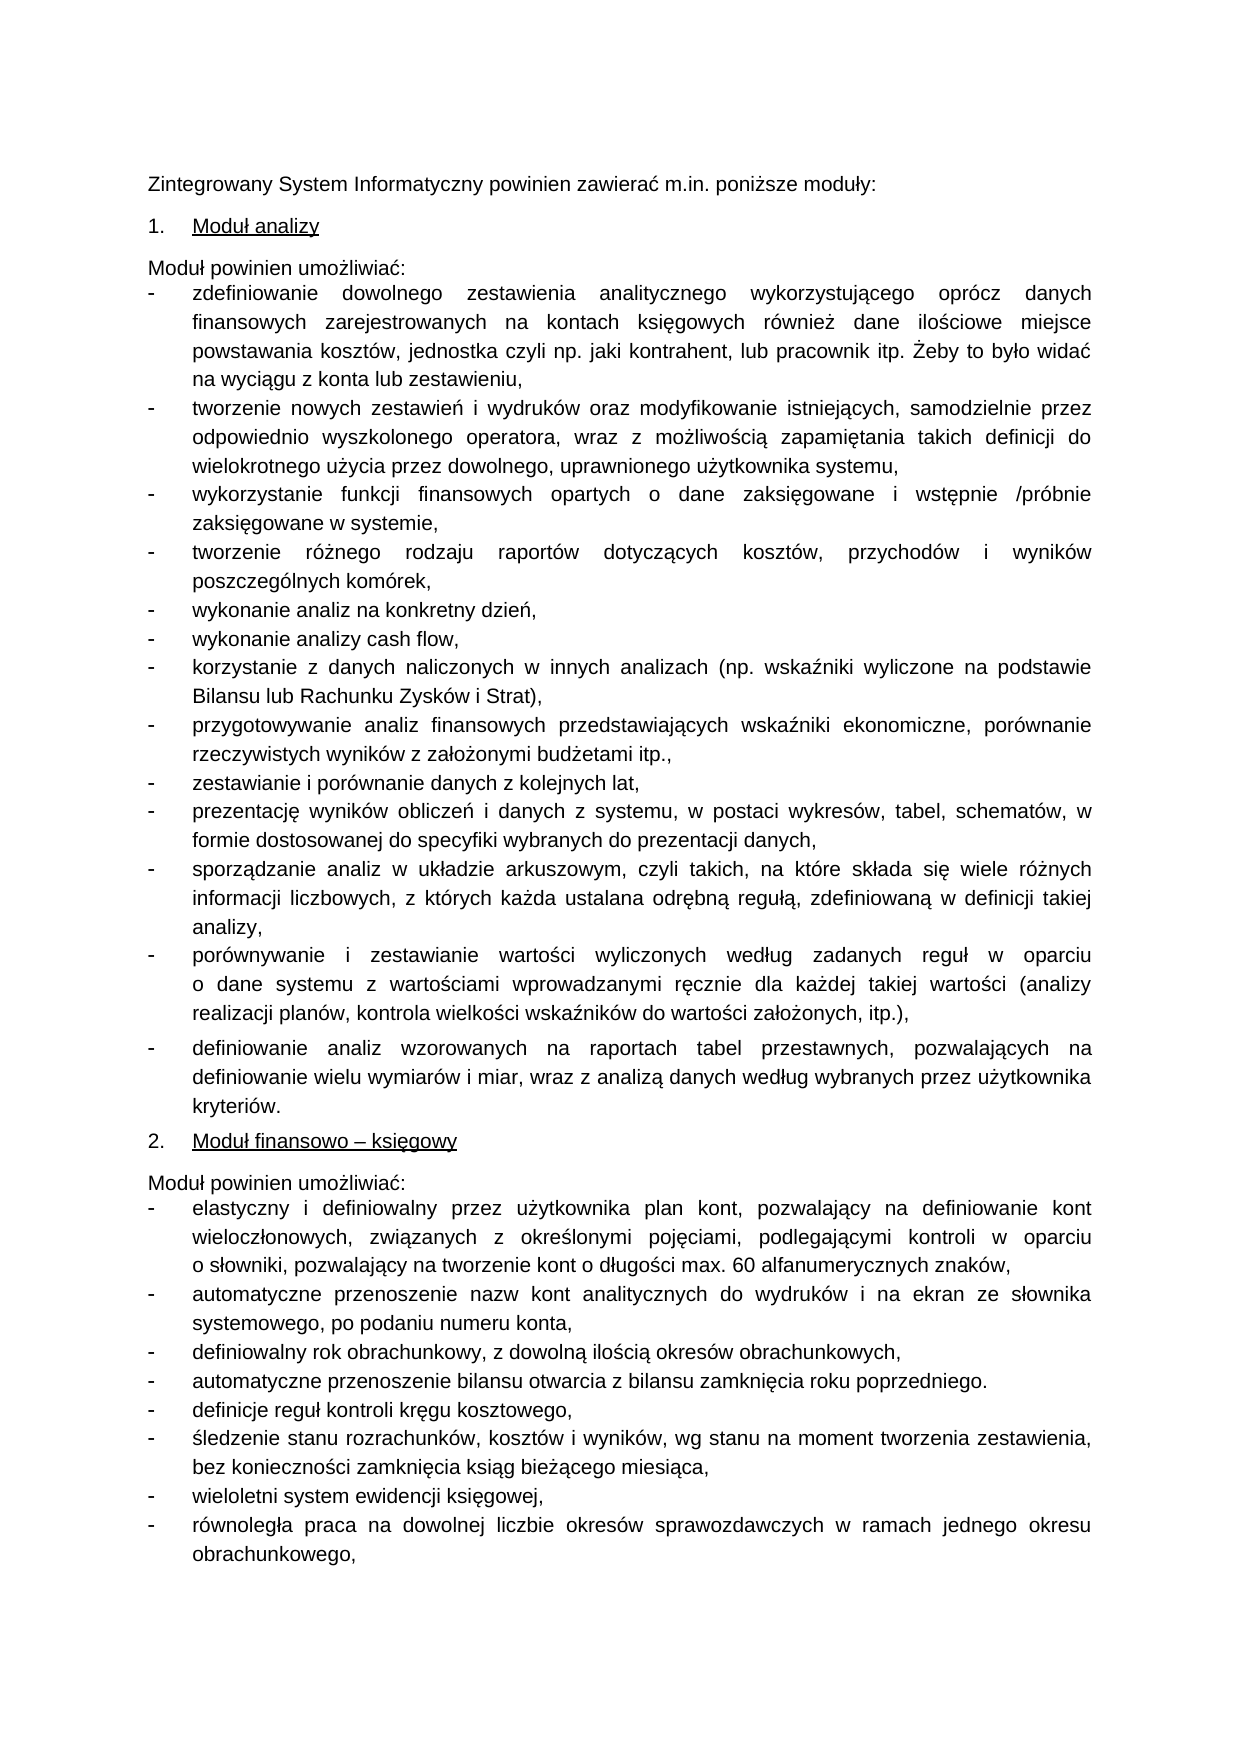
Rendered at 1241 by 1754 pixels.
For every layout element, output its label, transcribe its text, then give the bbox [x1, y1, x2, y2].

text Zintegrowany System Informatyczny powinien zawierać m.in. poniższe moduły: [148, 172, 1093, 196]
list prezentację wyników obliczeń i danych z systemu, w postaci wykresów, tabel, schematów, w formie dostosowanej do specyfiki wybranych do prezentacji danych, [148, 799, 1093, 852]
list przygotowywanie analiz finansowych przedstawiających wskaźniki ekonomiczne, porównanie rzeczywistych wyników z założonymi budżetami itp., [148, 713, 1093, 766]
list automatyczne przenoszenie bilansu otwarcia z bilansu zamknięcia roku poprzedniego. [148, 1368, 1093, 1393]
list porównywanie i zestawianie wartości wyliczonych według zadanych reguł w oparciu o dane systemu z wartościami wprowadzanymi ręcznie dla każdej takiej wartości (analizy realizacji planów, kontrola wielkości wskaźników do wartości założonych, itp.), [148, 943, 1093, 1025]
list wykonanie analizy cash flow, [148, 626, 1093, 650]
list tworzenie różnego rodzaju raportów dotyczących kosztów, przychodów i wyników poszczególnych komórek, [148, 540, 1093, 593]
list zestawianie i porównanie danych z kolejnych lat, [148, 770, 1093, 794]
list sporządzanie analiz w układzie arkuszowym, czyli takich, na które składa się wiele różnych informacji liczbowych, z których każda ustalana odrębną regułą, zdefiniowaną w definicji takiej analizy, [148, 857, 1093, 938]
list zdefiniowanie dowolnego zestawienia analitycznego wykorzystującego oprócz danych finansowych zarejestrowanych na kontach księgowych również dane ilościowe miejsce powstawania kosztów, jednostka czyli np. jaki kontrahent, lub pracownik itp. Żeby to było widać na wyciągu z konta lub zestawieniu, [148, 281, 1093, 391]
list Moduł finansowo – księgowy [148, 1128, 1093, 1152]
list tworzenie nowych zestawień i wydruków oraz modyfikowanie istniejących, samodzielnie przez odpowiednio wyszkolonego operatora, wraz z możliwością zapamiętania takich definicji do wielokrotnego użycia przez dowolnego, uprawnionego użytkownika systemu, [148, 396, 1093, 477]
text Moduł powinien umożliwiać: [148, 1170, 1093, 1194]
text Moduł powinien umożliwiać: [148, 256, 1093, 279]
list wieloletni system ewidencji księgowej, [148, 1484, 1093, 1508]
list wykorzystanie funkcji finansowych opartych o dane zaksięgowane i wstępnie /próbnie zaksięgowane w systemie, [148, 482, 1093, 535]
list automatyczne przenoszenie nazw kont analitycznych do wydruków i na ekran ze słownika systemowego, po podaniu numeru konta, [148, 1282, 1093, 1335]
list definiowalny rok obrachunkowy, z dowolną ilością okresów obrachunkowych, [148, 1340, 1093, 1364]
list śledzenie stanu rozrachunków, kosztów i wyników, wg stanu na moment tworzenia zestawienia, bez konieczności zamknięcia ksiąg bieżącego miesiąca, [148, 1426, 1093, 1479]
list równoległa praca na dowolnej liczbie okresów sprawozdawczych w ramach jednego okresu obrachunkowego, [148, 1513, 1093, 1566]
list wykonanie analiz na konkretny dzień, [148, 597, 1093, 622]
list Moduł analizy [148, 213, 1093, 237]
list elastyczny i definiowalny przez użytkownika plan kont, pozwalający na definiowanie kont wieloczłonowych, związanych z określonymi pojęciami, podlegającymi kontroli w oparciu o słowniki, pozwalający na tworzenie kont o długości max. 60 alfanumerycznych znaków, [148, 1196, 1093, 1277]
list definiowanie analiz wzorowanych na raportach tabel przestawnych, pozwalających na definiowanie wielu wymiarów i miar, wraz z analizą danych według wybranych przez użytkownika kryteriów. [148, 1036, 1093, 1117]
list definicje reguł kontroli kręgu kosztowego, [148, 1397, 1093, 1421]
list korzystanie z danych naliczonych w innych analizach (np. wskaźniki wyliczone na podstawie Bilansu lub Rachunku Zysków i Strat), [148, 655, 1093, 708]
